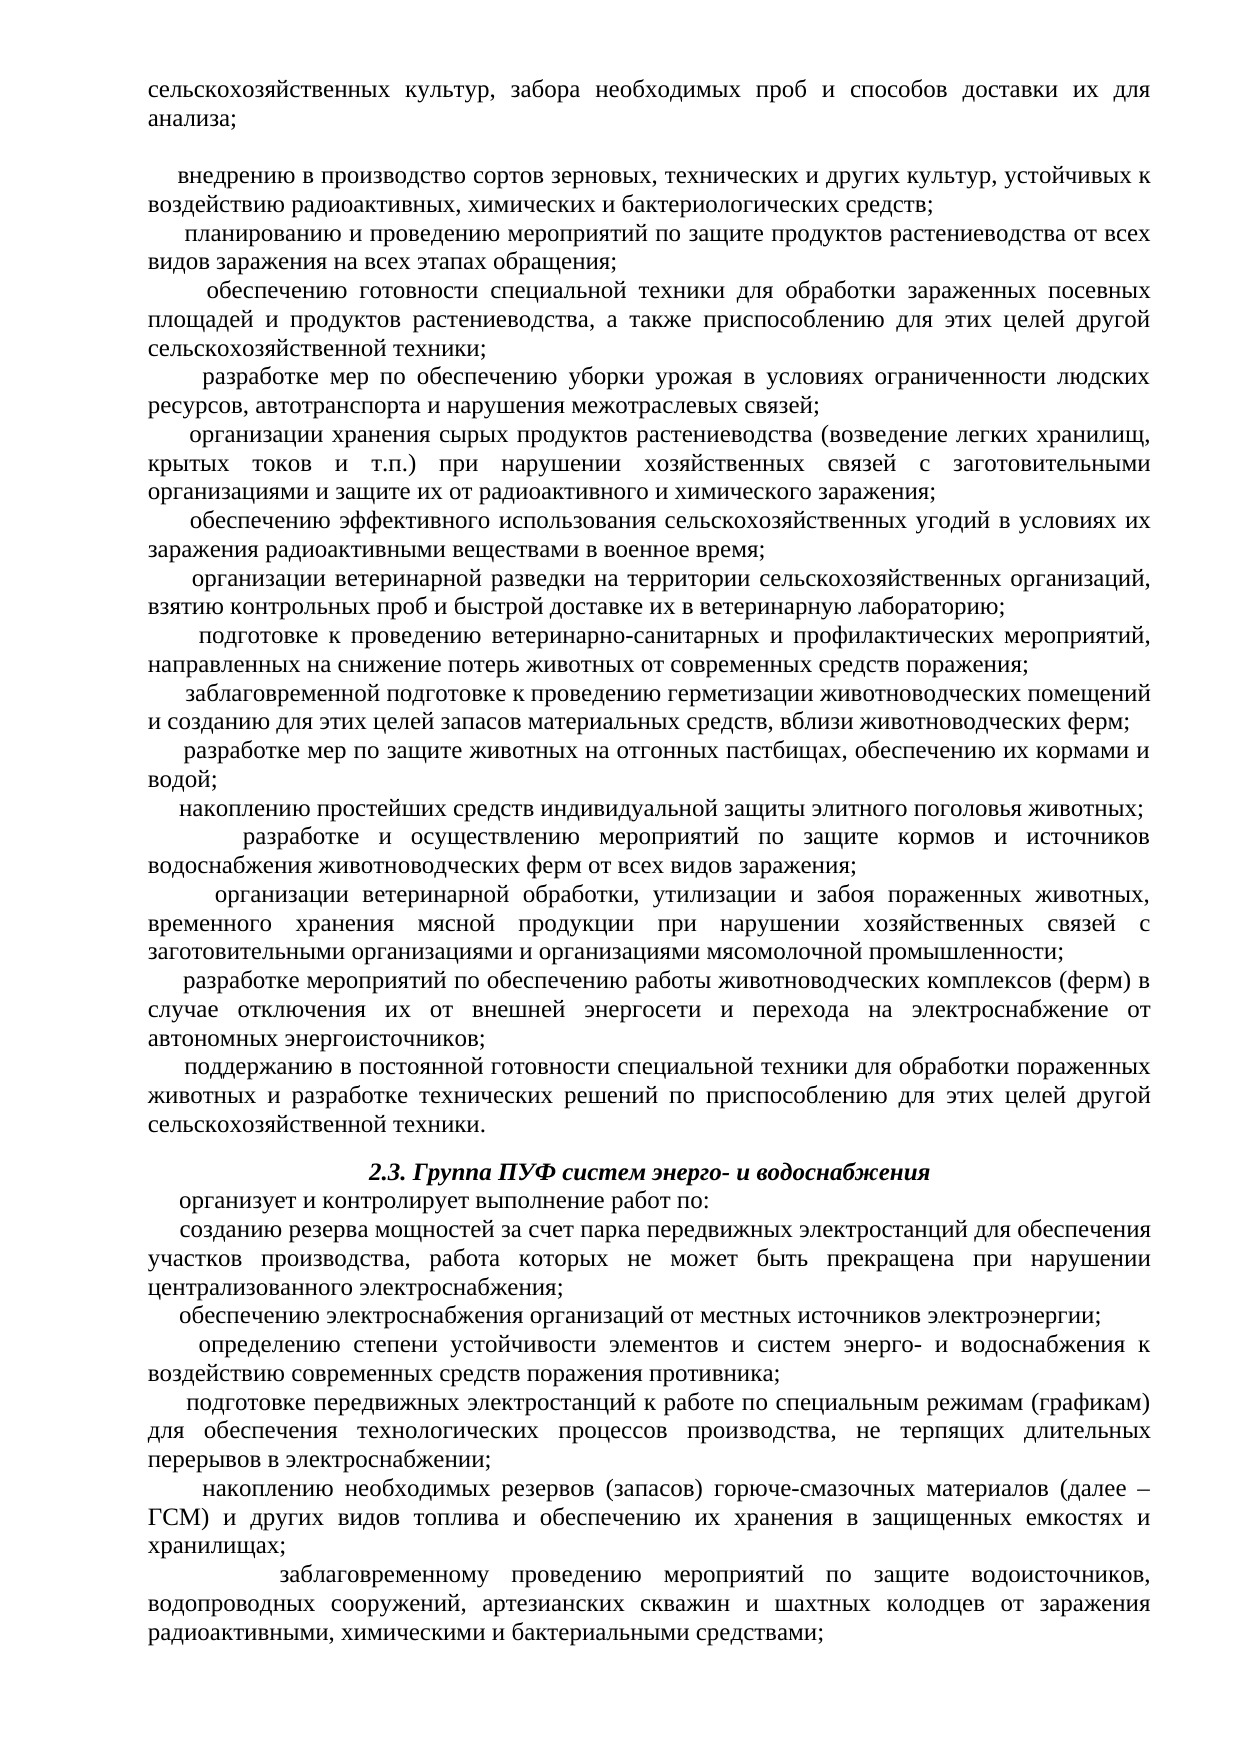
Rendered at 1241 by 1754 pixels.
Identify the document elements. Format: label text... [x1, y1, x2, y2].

text разработке и осуществлению мероприятий по защите кормов и источников водоснабжения животноводческих ферм от всех видов заражения; [148, 821, 1152, 879]
text разработке мер по обеспечению уборки урожая в условиях ограниченности людских ресурсов, автотранспорта и нарушения межотраслевых связей; [148, 361, 1152, 419]
text разработке мероприятий по обеспечению работы животноводческих комплексов (ферм) в случае отключения их от внешней энергосети и перехода на электроснабжение от автономных энергоисточников; [148, 965, 1152, 1051]
text организует и контролирует выполнение работ по: [148, 1186, 1152, 1214]
text 2.3. Группа ПУФ систем энерго- и водоснабжения [148, 1157, 1152, 1186]
text обеспечению электроснабжения организаций от местных источников электроэнергии; [148, 1301, 1152, 1329]
text созданию резерва мощностей за счет парка передвижных электростанций для обеспечения участков производства, работа которых не может быть прекращена при нарушении централизованного электроснабжения; [148, 1214, 1152, 1301]
text обеспечению эффективного использования сельскохозяйственных угодий в условиях их заражения радиоактивными веществами в военное время; [148, 505, 1152, 563]
text подготовке к проведению ветеринарно-санитарных и профилактических мероприятий, направленных на снижение потерь животных от современных средств поражения; [148, 620, 1152, 678]
text заблаговременному проведению мероприятий по защите водоисточников, водопроводных сооружений, артезианских скважин и шахтных колодцев от заражения радиоактивными, химическими и бактериальными средствами; [148, 1559, 1152, 1646]
text поддержанию в постоянной готовности специальной техники для обработки пораженных животных и разработке технических решений по приспособлению для этих целей другой сельскохозяйственной техники. [148, 1051, 1152, 1138]
text организации ветеринарной разведки на территории сельскохозяйственных организаций, взятию контрольных проб и быстрой доставке их в ветеринарную лабораторию; [148, 563, 1152, 620]
text определению степени устойчивости элементов и систем энерго- и водоснабжения к воздействию современных средств поражения противника; [148, 1329, 1152, 1387]
text организации ветеринарной обработки, утилизации и забоя пораженных животных, временного хранения мясной продукции при нарушении хозяйственных связей с заготовительными организациями и организациями мясомолочной промышленности; [148, 879, 1152, 965]
text обеспечению готовности специальной техники для обработки зараженных посевных площадей и продуктов растениеводства, а также приспособлению для этих целей другой сельскохозяйственной техники; [148, 275, 1152, 361]
text разработке мер по защите животных на отгонных пастбищах, обеспечению их кормами и водой; [148, 735, 1152, 793]
text подготовке передвижных электростанций к работе по специальным режимам (графикам) для обеспечения технологических процессов производства, не терпящих длительных перерывов в электроснабжении; [148, 1387, 1152, 1473]
text внедрению в производство сортов зерновых, технических и других культур, устойчивых к воздействию радиоактивных, химических и бактериологических средств; [148, 160, 1152, 218]
text накоплению необходимых резервов (запасов) горюче-смазочных материалов (далее – ГСМ) и других видов топлива и обеспечению их хранения в защищенных емкостях и хранилищах; [148, 1473, 1152, 1559]
text организации хранения сырых продуктов растениеводства (возведение легких хранилищ, крытых токов и т.п.) при нарушении хозяйственных связей с заготовительными организациями и защите их от радиоактивного и химического заражения; [148, 419, 1152, 505]
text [148, 74, 1152, 131]
text заблаговременной подготовке к проведению герметизации животноводческих помещений и созданию для этих целей запасов материальных средств, вблизи животноводческих ферм; [148, 678, 1152, 735]
text планированию и проведению мероприятий по защите продуктов растениеводства от всех видов заражения на всех этапах обращения; [148, 218, 1152, 275]
text накоплению простейших средств индивидуальной защиты элитного поголовья животных; [148, 793, 1152, 821]
